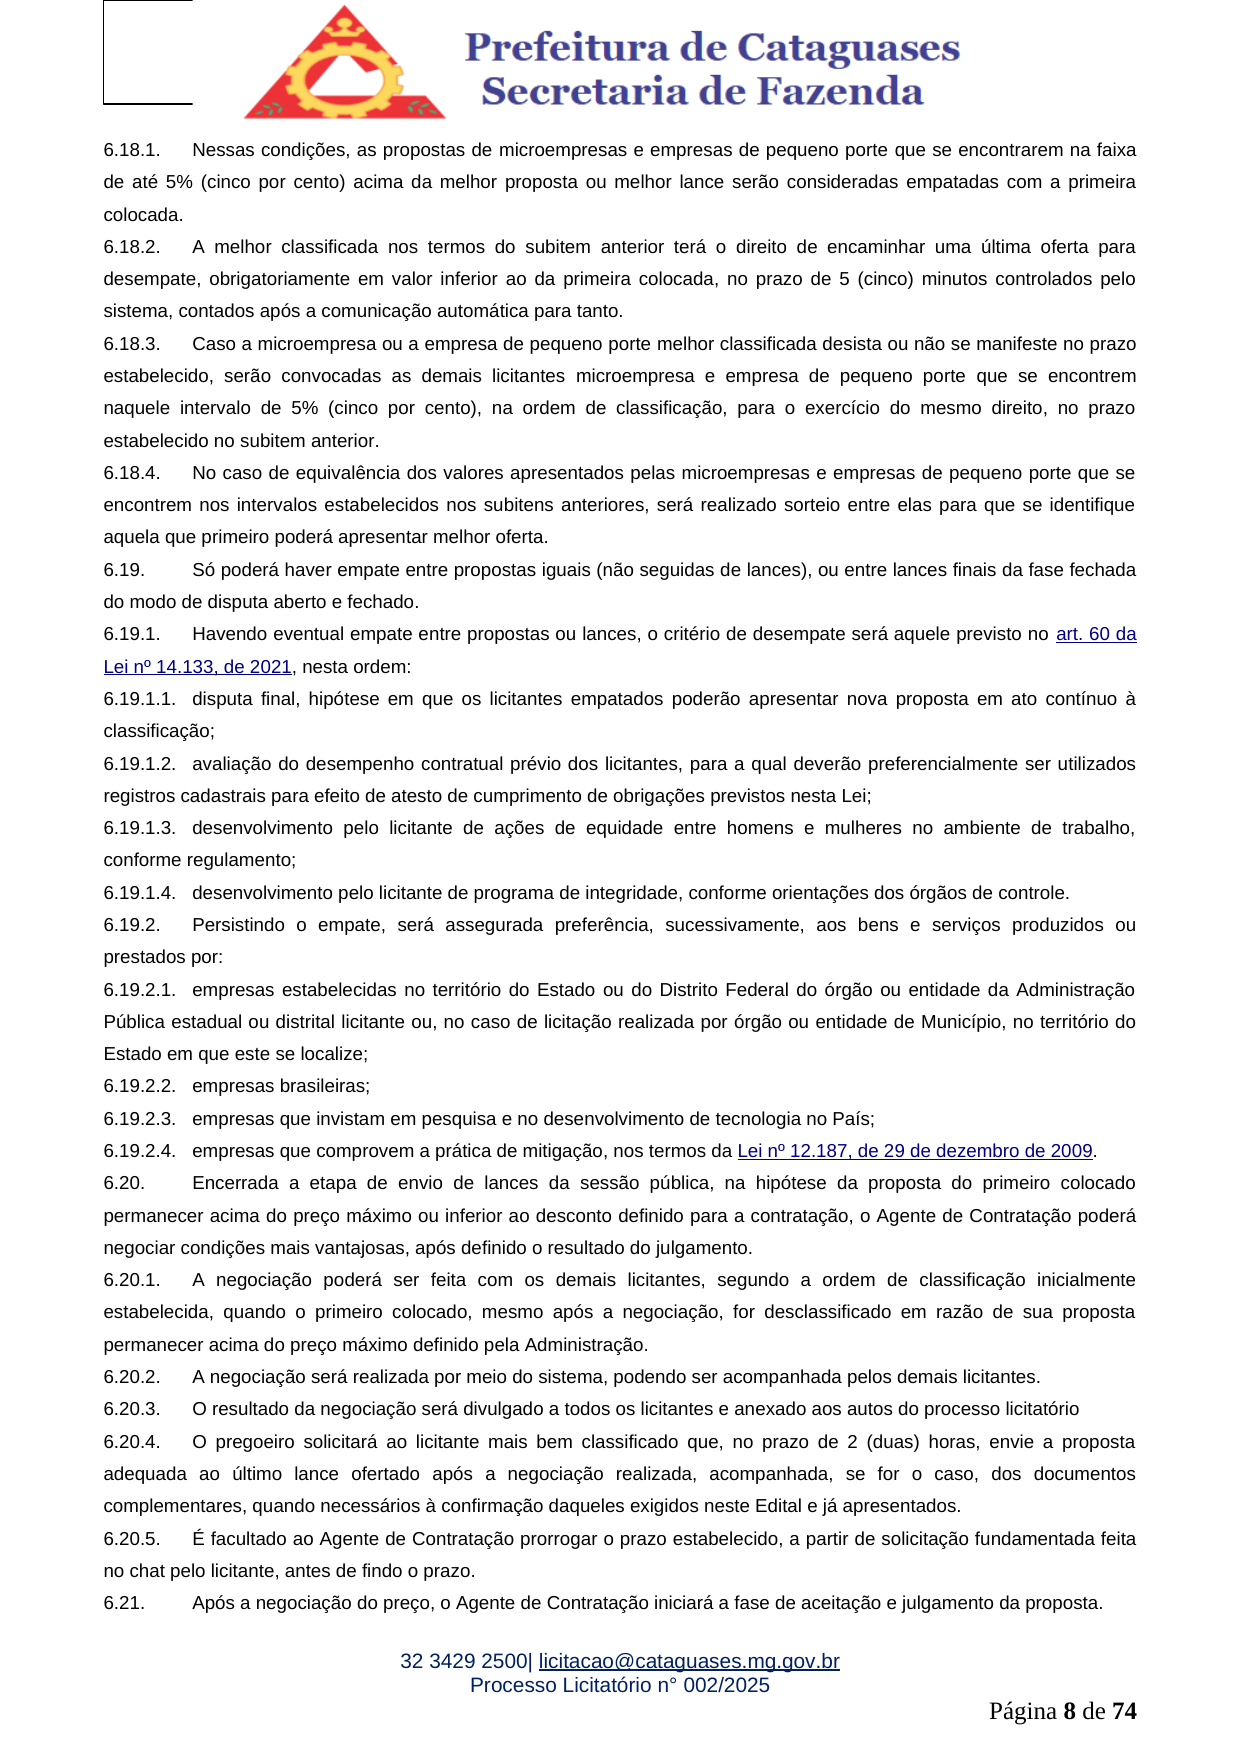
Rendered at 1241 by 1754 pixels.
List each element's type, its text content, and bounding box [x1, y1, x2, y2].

list A melhor classificada nos termos do subitem anterior terá o direito de encaminhar uma última oferta para desempate, obrigatoriamente em valor inferior ao da primeira colocada, no prazo de 5 (cinco) minutos controlados pelo sistema, contados após a comunicação automática para tanto. [103, 236, 1137, 322]
list avaliação do desempenho contratual prévio dos licitantes, para a qual deverão preferencialmente ser utilizados registros cadastrais para efeito de atesto de cumprimento de obrigações previstos nesta Lei; [103, 752, 1137, 806]
list empresas estabelecidas no território do Estado ou do Distrito Federal do órgão ou entidade da Administração Pública estadual ou distrital licitante ou, no caso de licitação realizada por órgão ou entidade de Município, no território do Estado em que este se localize; [103, 978, 1137, 1064]
list Persistindo o empate, será assegurada preferência, sucessivamente, aos bens e serviços produzidos ou prestados por: [103, 914, 1137, 968]
list Após a negociação do preço, o Agente de Contratação iniciará a fase de aceitação e julgamento da proposta. [103, 1592, 1137, 1613]
list O pregoeiro solicitará ao licitante mais bem classificado que, no prazo de 2 (duas) horas, envie a proposta adequada ao último lance ofertado após a negociação realizada, acompanhada, se for o caso, dos documentos complementares, quando necessários à confirmação daqueles exigidos neste Edital e já apresentados. [103, 1430, 1137, 1517]
list No caso de equivalência dos valores apresentados pelas microempresas e empresas de pequeno porte que se encontrem nos intervalos estabelecidos nos subitens anteriores, será realizado sorteio entre elas para que se identifique aquela que primeiro poderá apresentar melhor oferta. [103, 462, 1137, 548]
list empresas que comprovem a prática de mitigação, nos termos da Lei nº 12.187, de 29 de dezembro de 2009. [103, 1140, 1137, 1161]
picture [192, 0, 1048, 139]
list O resultado da negociação será divulgado a todos os licitantes e anexado aos autos do processo licitatório [103, 1398, 1137, 1420]
list empresas que invistam em pesquisa e no desenvolvimento de tecnologia no País; [103, 1107, 1137, 1129]
list desenvolvimento pelo licitante de ações de equidade entre homens e mulheres no ambiente de trabalho, conforme regulamento; [103, 817, 1137, 871]
list Nessas condições, as propostas de microempresas e empresas de pequeno porte que se encontrarem na faixa de até 5% (cinco por cento) acima da melhor proposta ou melhor lance serão consideradas empatadas com a primeira colocada. [103, 139, 1137, 225]
list desenvolvimento pelo licitante de programa de integridade, conforme orientações dos órgãos de controle. [103, 881, 1137, 903]
list Encerrada a etapa de envio de lances da sessão pública, na hipótese da proposta do primeiro colocado permanecer acima do preço máximo ou inferior ao desconto definido para a contratação, o Agente de Contratação poderá negociar condições mais vantajosas, após definido o resultado do julgamento. [103, 1172, 1137, 1258]
list É facultado ao Agente de Contratação prorrogar o prazo estabelecido, a partir de solicitação fundamentada feita no chat pelo licitante, antes de findo o prazo. [103, 1527, 1137, 1581]
list empresas brasileiras; [103, 1075, 1137, 1097]
list Só poderá haver empate entre propostas iguais (não seguidas de lances), ou entre lances finais da fase fechada do modo de disputa aberto e fechado. [103, 558, 1137, 612]
list A negociação será realizada por meio do sistema, podendo ser acompanhada pelos demais licitantes. [103, 1366, 1137, 1387]
list A negociação poderá ser feita com os demais licitantes, segundo a ordem de classificação inicialmente estabelecida, quando o primeiro colocado, mesmo após a negociação, for desclassificado em razão de sua proposta permanecer acima do preço máximo definido pela Administração. [103, 1269, 1137, 1355]
list Havendo eventual empate entre propostas ou lances, o critério de desempate será aquele previsto no art. 60 da Lei nº 14.133, de 2021, nesta ordem: [103, 623, 1137, 677]
list disputa final, hipótese em que os licitantes empatados poderão apresentar nova proposta em ato contínuo à classificação; [103, 688, 1137, 742]
list Caso a microempresa ou a empresa de pequeno porte melhor classificada desista ou não se manifeste no prazo estabelecido, serão convocadas as demais licitantes microempresa e empresa de pequeno porte que se encontrem naquele intervalo de 5% (cinco por cento), na ordem de classificação, para o exercício do mesmo direito, no prazo estabelecido no subitem anterior. [103, 332, 1137, 451]
